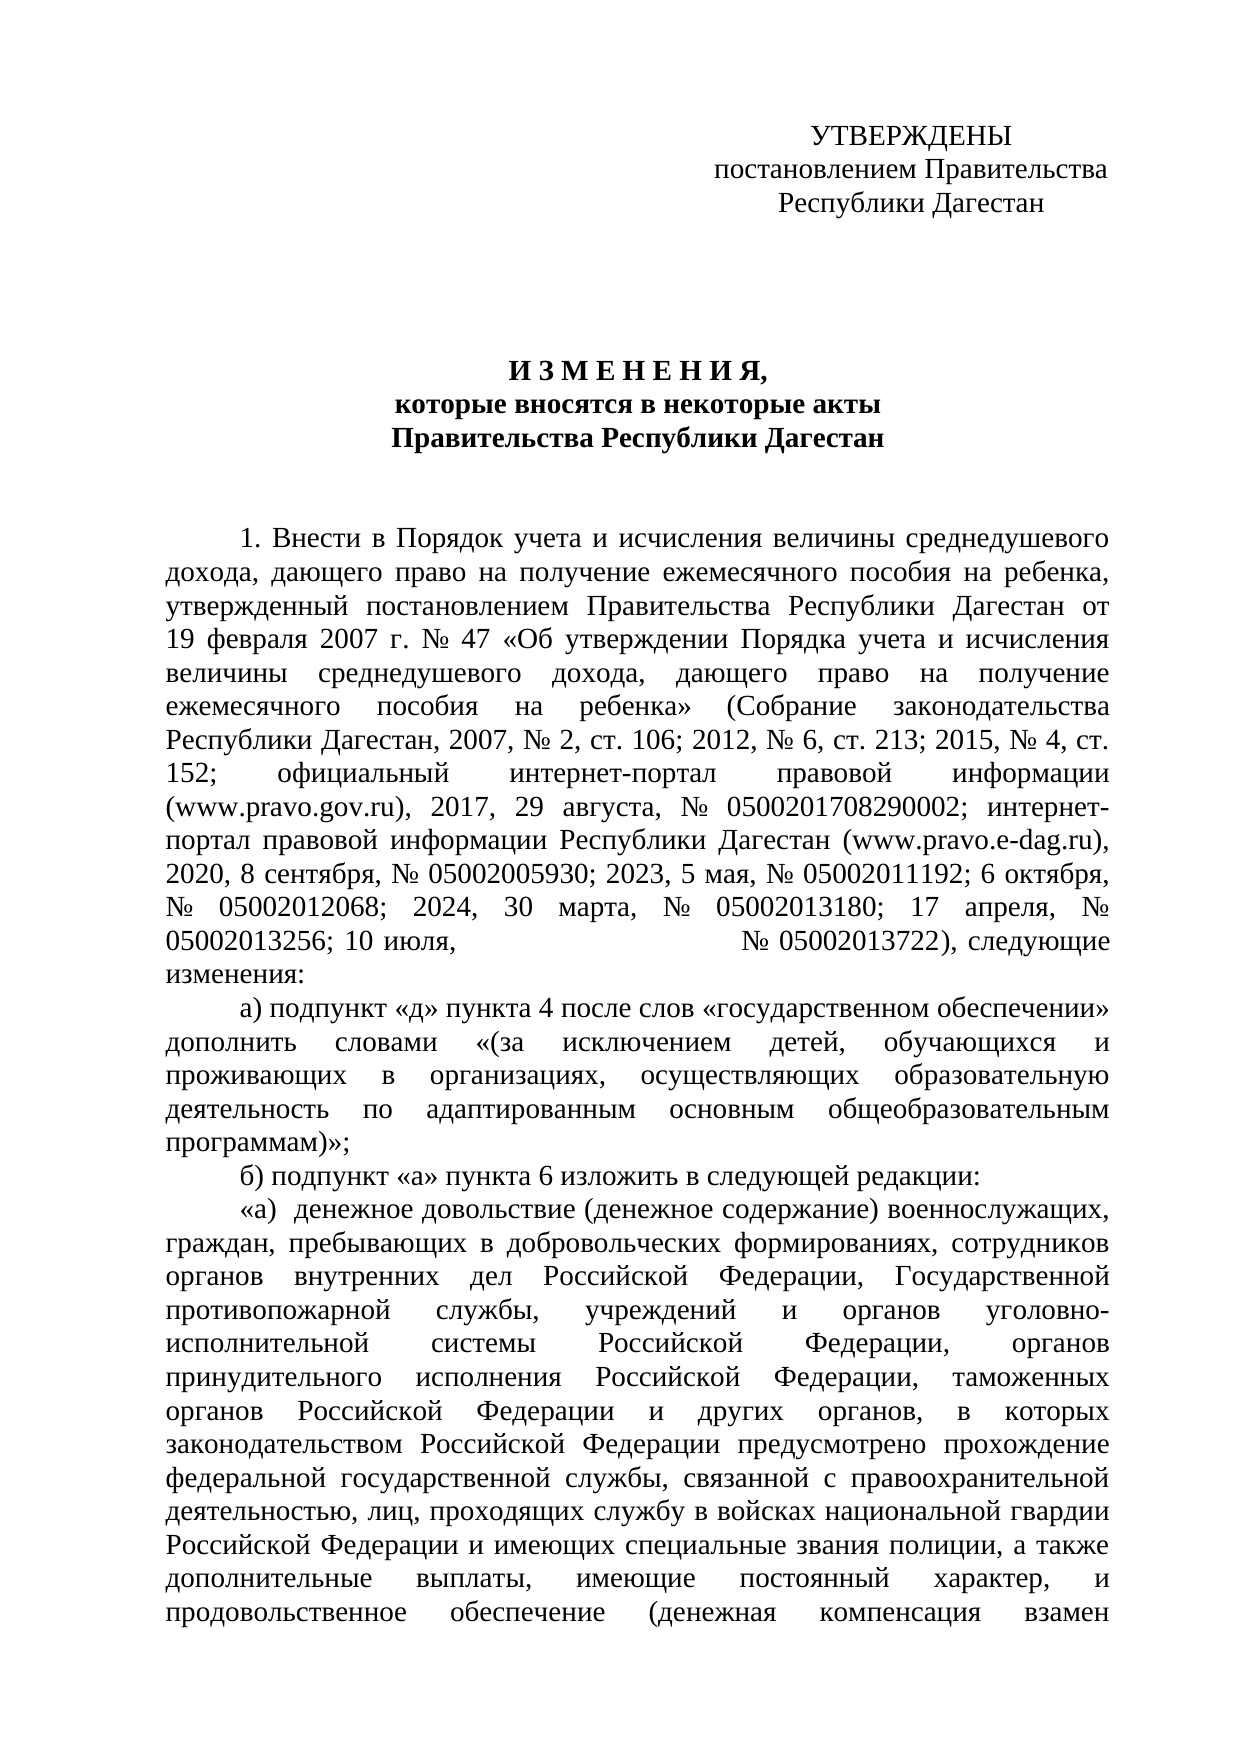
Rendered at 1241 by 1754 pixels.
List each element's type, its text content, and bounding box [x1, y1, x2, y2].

text которые вносятся в некоторые акты [165, 386, 1110, 420]
text 1. Внести в Порядок учета и исчисления величины среднедушевого дохода, дающего право на получение ежемесячного пособия на ребенка, утвержденный постановлением Правительства Республики Дагестан от 19 февраля 2007 г. № 47 «Об утверждении Порядка учета и исчисления величины среднедушевого дохода, дающего право на получение ежемесячного пособия на ребенка» (Собрание законодательства Республики Дагестан, 2007, № 2, ст. 106; 2012, № 6, ст. 213; 2015, № 4, ст. 152; официальный интернет-портал правовой информации (www.pravo.gov.ru), 2017, 29 августа, № 0500201708290002; интернет-портал правовой информации Республики Дагестан (www.pravo.e-dag.ru), 2020, 8 сентября, № 05002005930; 2023, 5 мая, № 05002011192; 6 октября, № 05002012068; 2024, 30 марта, № 05002013180; 17 апреля, № 05002013256; 10 июля, № 05002013722), следующие изменения: [165, 521, 1110, 990]
text Правительства Республики Дагестан [165, 420, 1110, 453]
text б) подпункт «а» пункта 6 изложить в следующей редакции: [165, 1158, 1110, 1191]
text Республики Дагестан [712, 185, 1110, 219]
text УТВЕРЖДЕНЫ [712, 118, 1110, 152]
text И З М Е Н Е Н И Я, [165, 353, 1110, 386]
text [165, 1191, 1110, 1627]
text а) подпункт «д» пункта 4 после слов «государственном обеспечении» дополнить словами «(за исключением детей, обучающихся и проживающих в организациях, осуществляющих образовательную деятельность по адаптированным основным общеобразовательным программам)»; [165, 990, 1110, 1158]
text постановлением Правительства [712, 152, 1110, 185]
